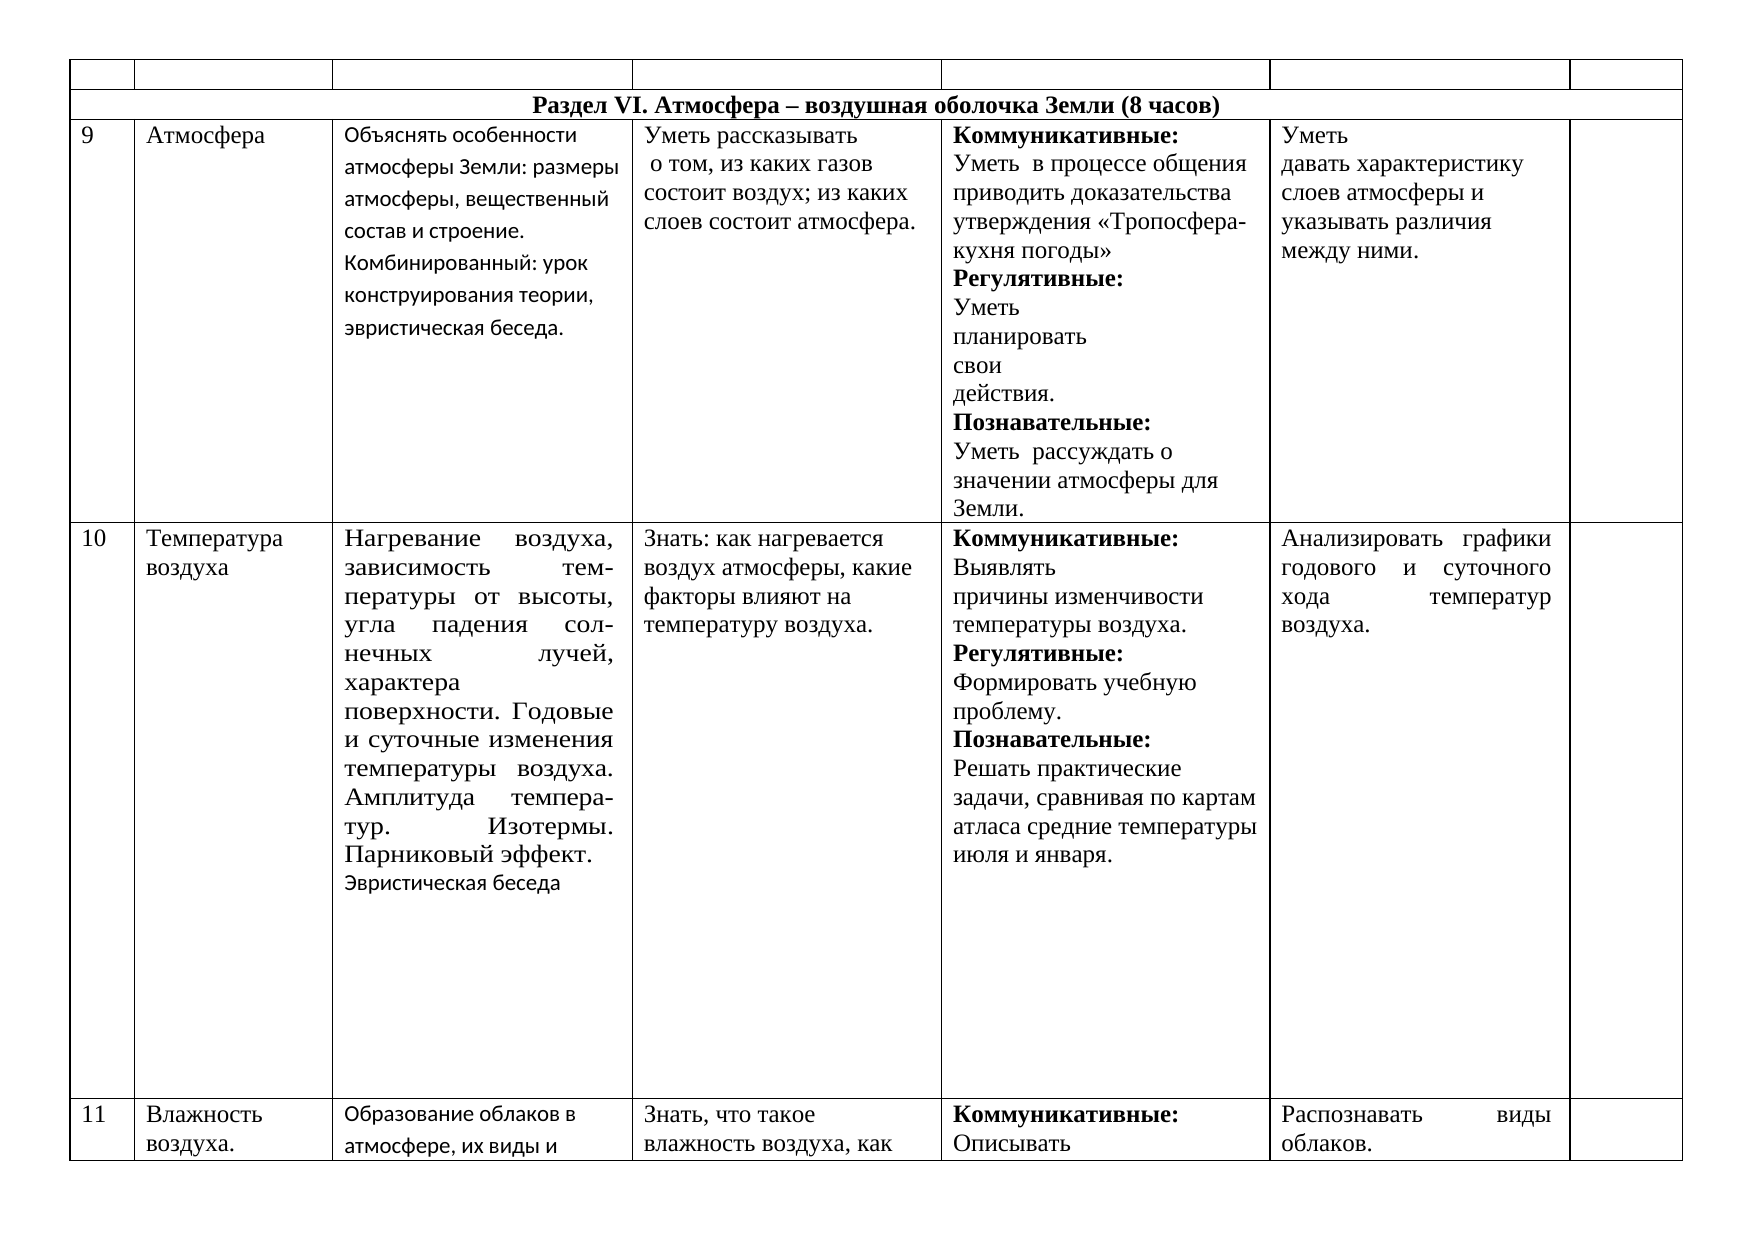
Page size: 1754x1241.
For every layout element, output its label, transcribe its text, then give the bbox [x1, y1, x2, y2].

table_cell Знать: как нагревается воздух атмосферы, какие факторы влияют на температуру воздуха. [633, 523, 941, 1098]
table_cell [942, 1099, 1269, 1159]
table_cell Анализировать графики годового и суточного хода температур воздуха. [1271, 523, 1569, 1098]
table_cell 10 [71, 523, 134, 1098]
table_cell Нагревание воздуха, зависимость температуры от высоты, угла падения солнечных лучей, характера поверхности. Годовые и суточные изменения температуры воздуха. Амплитуда температур. Изотермы. Парниковый эффект. Эвристическая беседа [333, 523, 632, 1098]
table_cell 9 [71, 120, 134, 522]
table_cell Раздел VI. Атмосфера – воздушная оболочка Земли (8 часов) [71, 90, 1682, 119]
table_cell [1571, 60, 1682, 89]
table_cell Уметь рассказывать о том, из каких газов состоит воздух; из каких слоев состоит атмосфера. [633, 120, 941, 522]
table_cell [633, 60, 941, 89]
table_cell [333, 60, 632, 89]
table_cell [333, 1099, 632, 1159]
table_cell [1271, 1099, 1569, 1159]
table_cell Объяснять особенности атмосферы Земли: размеры атмосферы, вещественный состав и строение. Комбинированный: урок конструирования теории, эвристическая беседа. [333, 120, 632, 522]
table_cell Температура воздуха [135, 523, 332, 1098]
table_cell 11 [71, 1099, 134, 1159]
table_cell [633, 1099, 941, 1159]
table_cell Коммуникативные: Выявлять причины изменчивости температуры воздуха. Регулятивные: Формировать учебную проблему. Познавательные: Решать практические задачи, сравнивая по картам атласа средние температуры июля и января. [942, 523, 1269, 1098]
table_cell Атмосфера [135, 120, 332, 522]
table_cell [135, 60, 332, 89]
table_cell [942, 60, 1269, 89]
table_cell [1571, 120, 1682, 522]
table_cell 8 [71, 60, 134, 89]
table_cell [1571, 523, 1682, 1098]
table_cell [135, 1099, 332, 1159]
table_cell Коммуникативные: Уметь в процессе общения приводить доказательства утверждения «Тропосфера-кухня погоды» Регулятивные: Уметь планировать свои действия. Познавательные: Уметь рассуждать о значении атмосферы для Земли. [942, 120, 1269, 522]
table_cell [1571, 1099, 1682, 1159]
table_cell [1271, 60, 1569, 89]
table_cell Уметь давать характеристику слоев атмосферы и указывать различия между ними. [1271, 120, 1569, 522]
